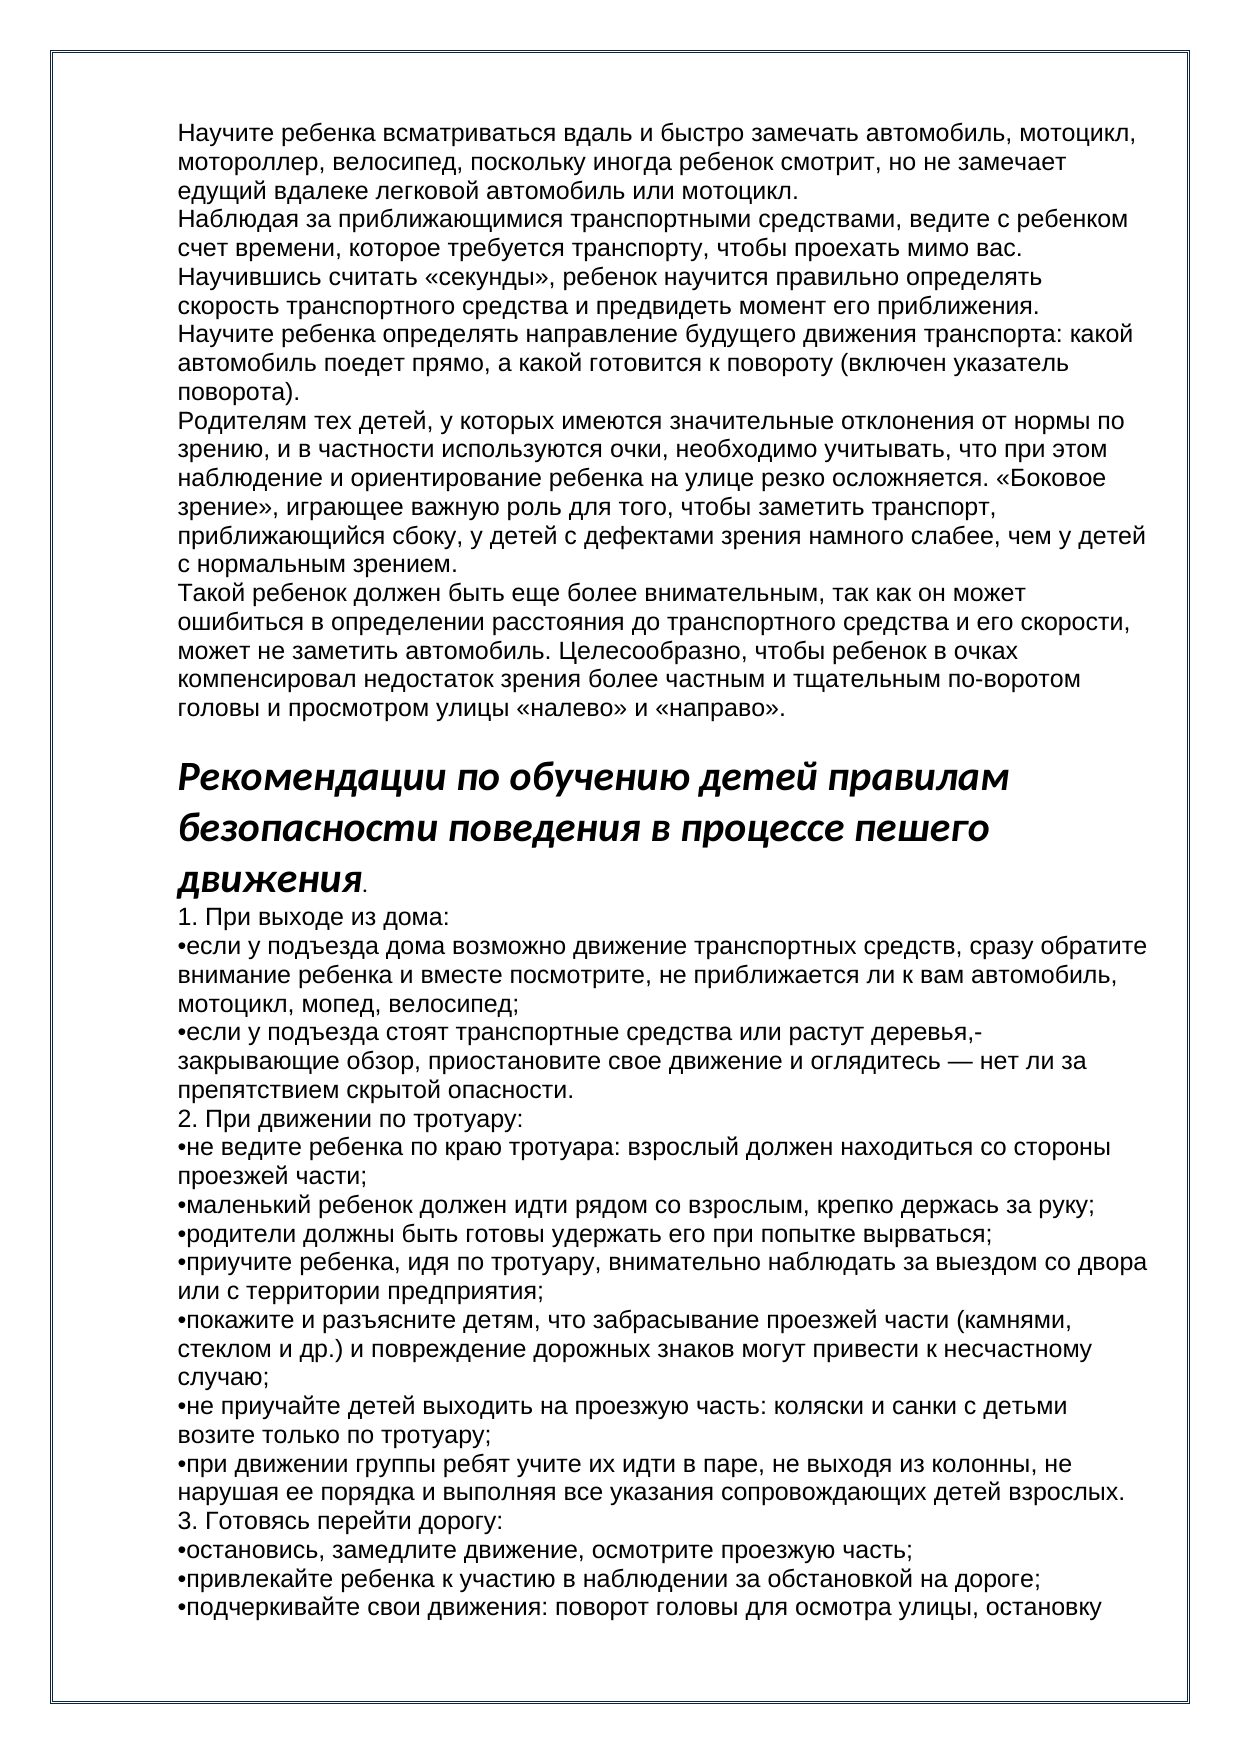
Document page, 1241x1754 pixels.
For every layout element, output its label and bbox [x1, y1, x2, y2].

text [177, 722, 1152, 1621]
text [177, 118, 1152, 722]
